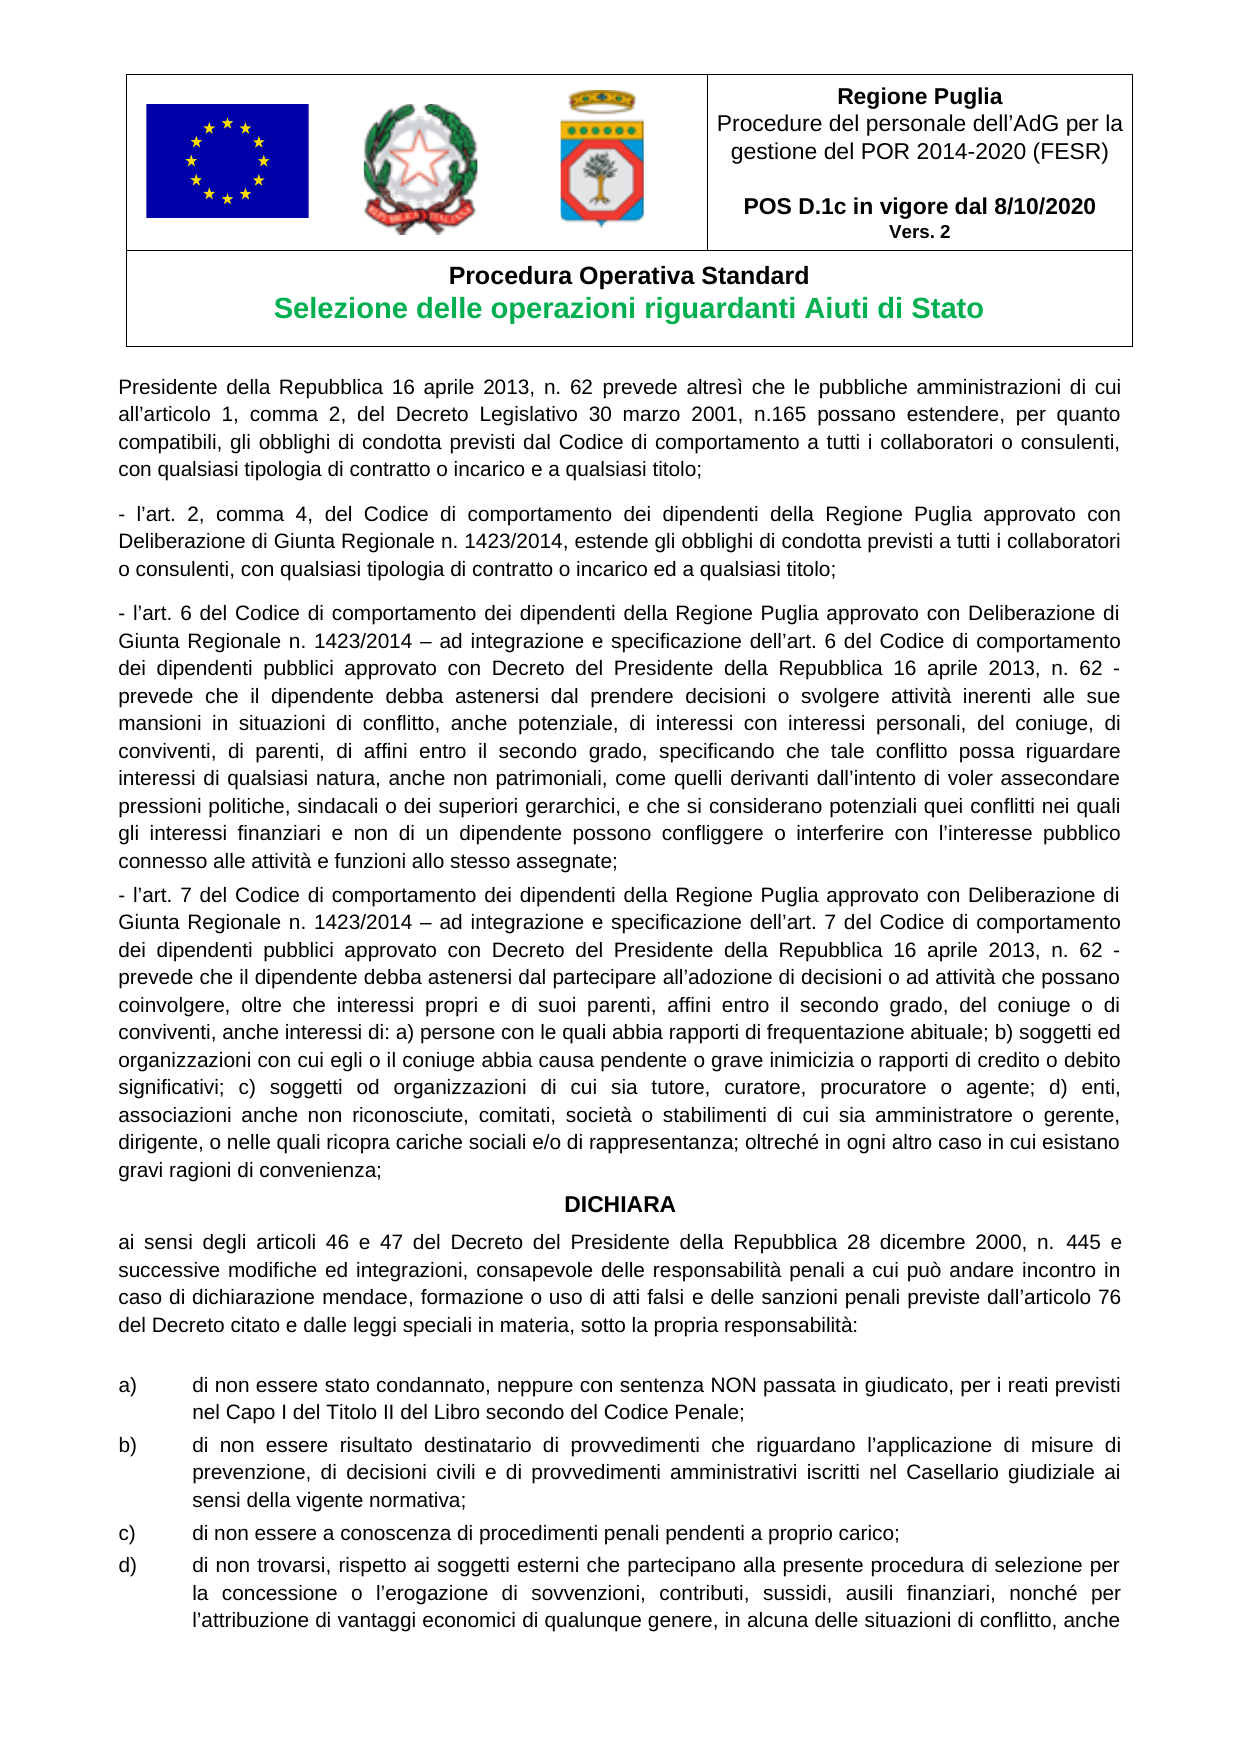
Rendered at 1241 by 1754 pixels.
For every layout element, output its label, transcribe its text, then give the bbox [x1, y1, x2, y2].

picture [560, 90, 644, 228]
text DICHIARA [118, 1191, 1122, 1217]
text ai sensi degli articoli 46 e 47 del Decreto del Presidente della Repubblica 28 dicembre 2000, n. 445 e successive modifiche ed integrazioni, consapevole delle responsabilità penali a cui può andare incontro in caso di dichiarazione mendace, formazione o uso di atti falsi e delle sanzioni penali previste dall’articolo 76 del Decreto citato e dalle leggi speciali in materia, sotto la propria responsabilità: [118, 1230, 1122, 1336]
list di non essere risultato destinatario di provvedimenti che riguardano l’applicazione di misure di prevenzione, di decisioni civili e di provvedimenti amministrativi iscritti nel Casellario giudiziale ai sensi della vigente normativa; [118, 1433, 1122, 1512]
text - l’art. 6 del Codice di comportamento dei dipendenti della Regione Puglia approvato con Deliberazione di Giunta Regionale n. 1423/2014 – ad integrazione e specificazione dell’art. 6 del Codice di comportamento dei dipendenti pubblici approvato con Decreto del Presidente della Repubblica 16 aprile 2013, n. 62 - prevede che il dipendente debba astenersi dal prendere decisioni o svolgere attività inerenti alle sue mansioni in situazioni di conflitto, anche potenziale, di interessi con interessi personali, del coniuge, di conviventi, di parenti, di affini entro il secondo grado, specificando che tale conflitto possa riguardare interessi di qualsiasi natura, anche non patrimoniali, come quelli derivanti dall’intento di voler assecondare pressioni politiche, sindacali o dei superiori gerarchici, e che si considerano potenziali quei conflitti nei quali gli interessi finanziari e non di un dipendente possono confliggere o interferire con l’interesse pubblico connesso alle attività e funzioni allo stesso assegnate; [118, 601, 1122, 873]
picture [146, 104, 309, 218]
list di non essere a conoscenza di procedimenti penali pendenti a proprio carico; [118, 1520, 1122, 1544]
text - l’art. 7 del Codice di comportamento dei dipendenti della Regione Puglia approvato con Deliberazione di Giunta Regionale n. 1423/2014 – ad integrazione e specificazione dell’art. 7 del Codice di comportamento dei dipendenti pubblici approvato con Decreto del Presidente della Repubblica 16 aprile 2013, n. 62 - prevede che il dipendente debba astenersi dal partecipare all’adozione di decisioni o ad attività che possano coinvolgere, oltre che interessi propri e di suoi parenti, affini entro il secondo grado, del coniuge o di conviventi, anche interessi di: a) persone con le quali abbia rapporti di frequentazione abituale; b) soggetti ed organizzazioni con cui egli o il coniuge abbia causa pendente o grave inimicizia o rapporti di credito o debito significativi; c) soggetti od organizzazioni di cui sia tutore, curatore, procuratore o agente; d) enti, associazioni anche non riconosciute, comitati, società o stabilimenti di cui sia amministratore o gerente, dirigente, o nelle quali ricopra cariche sociali e/o di rappresentanza; oltreché in ogni altro caso in cui esistano gravi ragioni di convenienza; [118, 882, 1122, 1181]
list di non essere stato condannato, neppure con sentenza NON passata in giudicato, per i reati previsti nel Capo I del Titolo II del Libro secondo del Codice Penale; [118, 1373, 1122, 1424]
text - l’art. 2, comma 4, del Codice di comportamento dei dipendenti della Regione Puglia approvato con Deliberazione di Giunta Regionale n. 1423/2014, estende gli obblighi di condotta previsti a tutti i collaboratori o consulenti, con qualsiasi tipologia di contratto o incarico ed a qualsiasi titolo; [118, 502, 1122, 581]
picture [363, 104, 478, 235]
